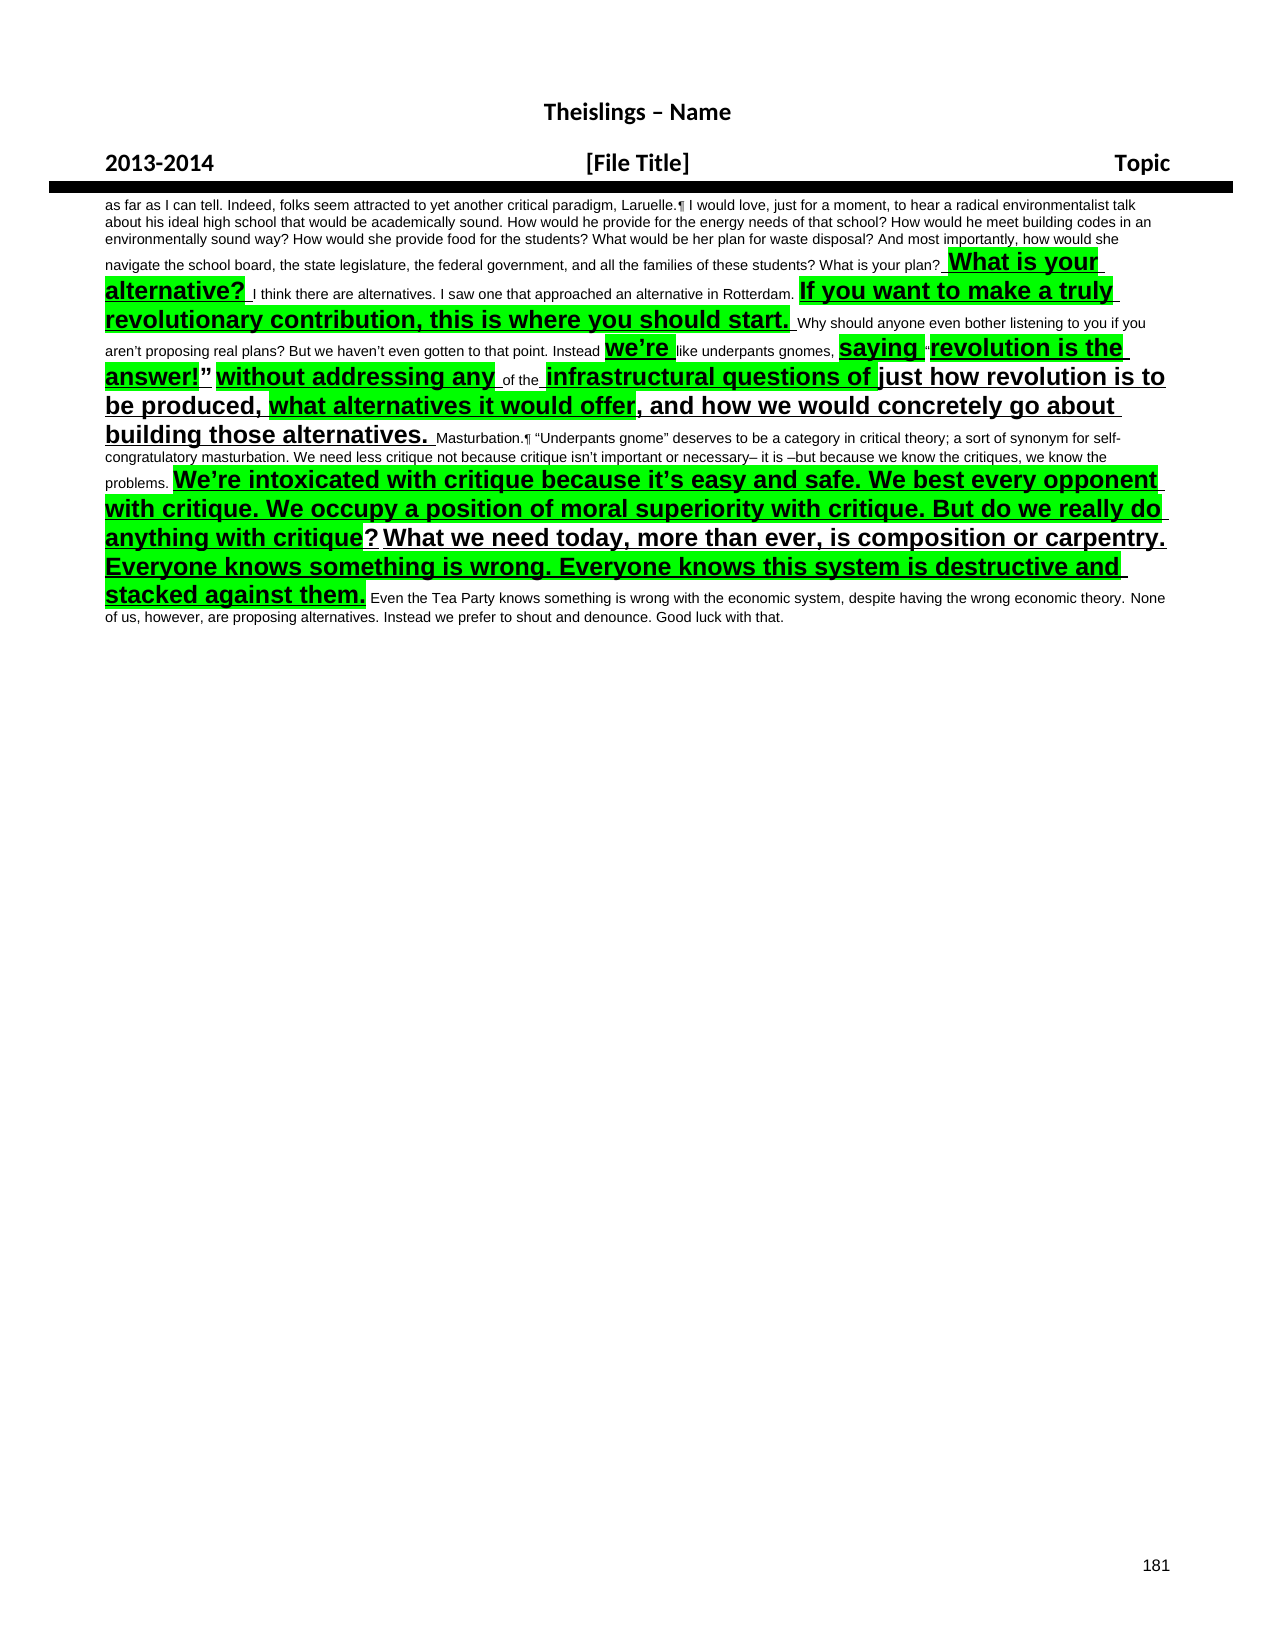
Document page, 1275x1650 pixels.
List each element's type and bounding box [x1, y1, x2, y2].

text [105, 197, 1170, 626]
